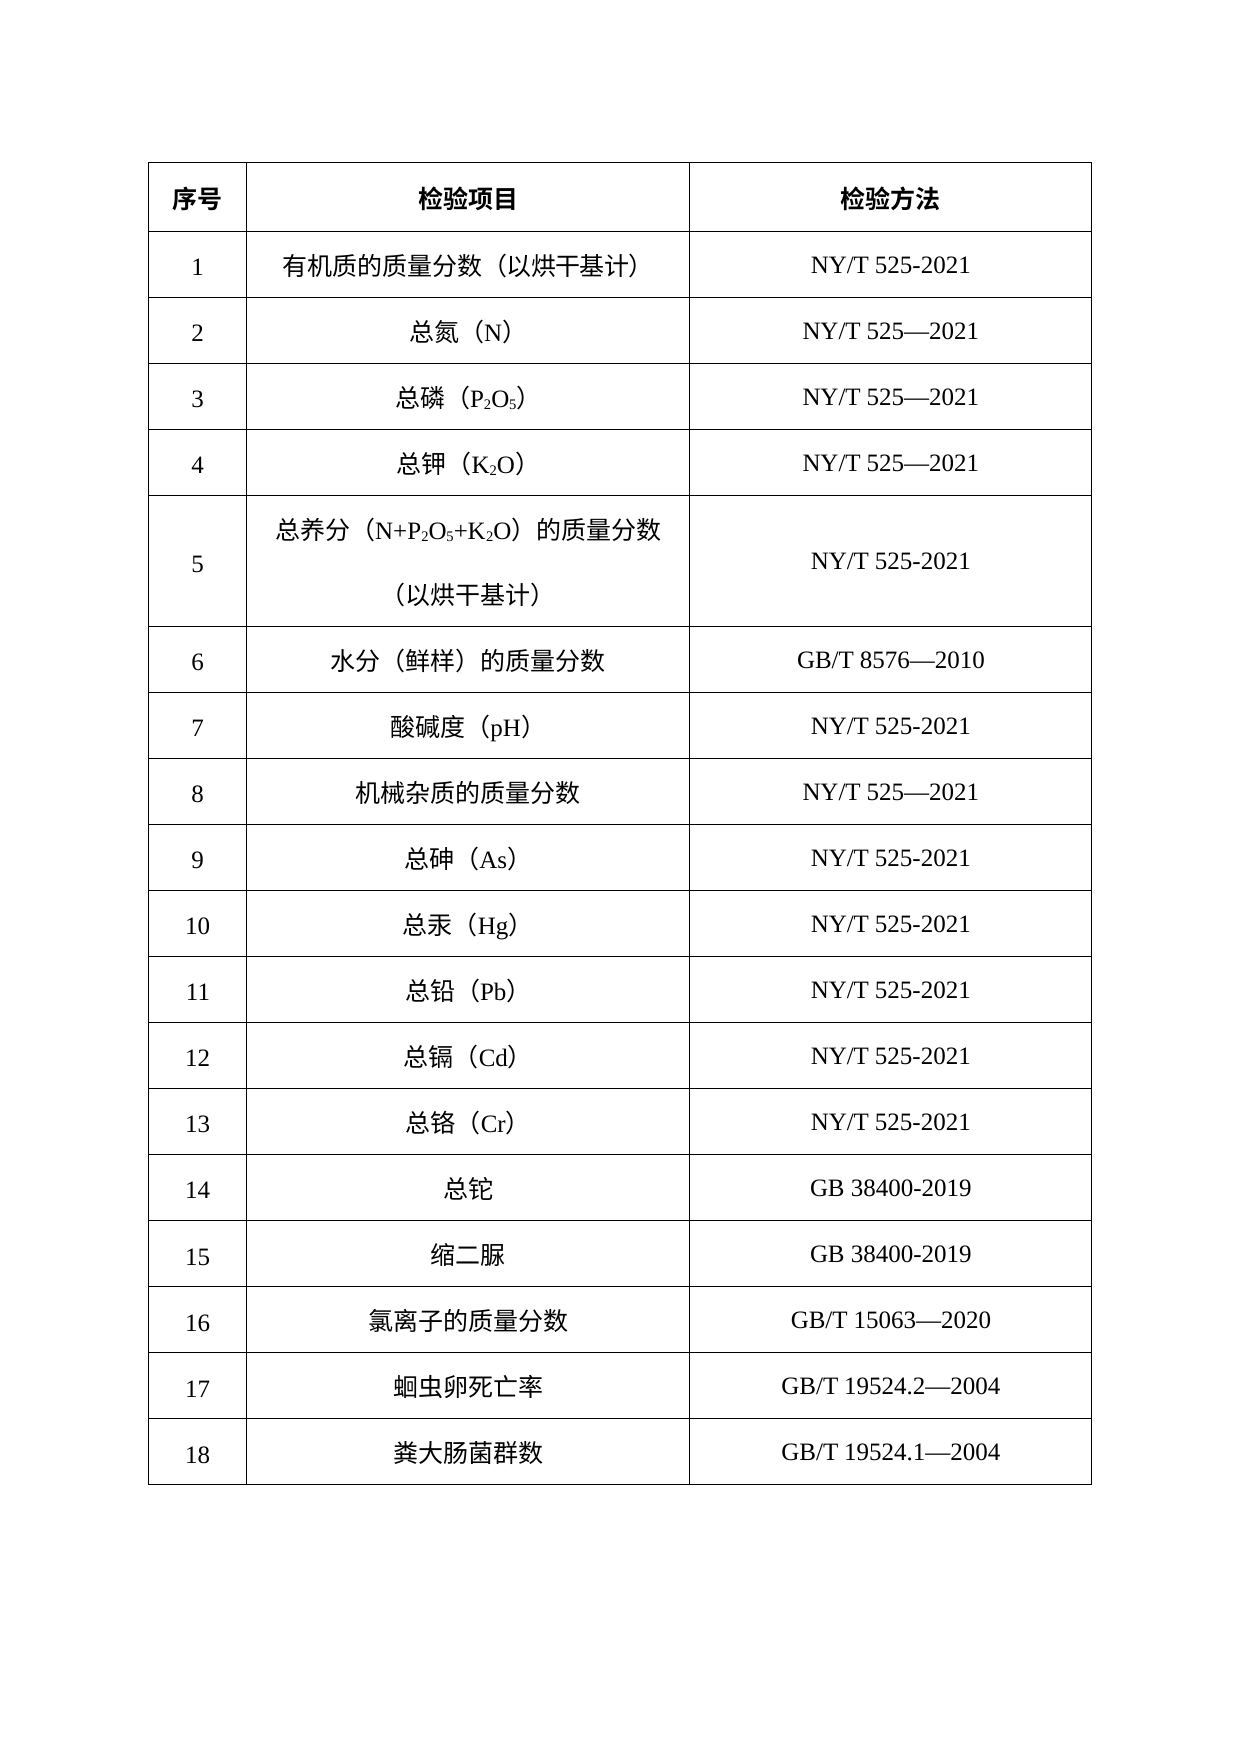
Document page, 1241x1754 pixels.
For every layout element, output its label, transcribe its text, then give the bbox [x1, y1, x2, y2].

table_header 检验项目 [247, 163, 689, 231]
table_cell 6 [149, 627, 246, 692]
table_cell NY/T 525—2021 [690, 430, 1091, 495]
table_cell NY/T 525—2021 [690, 364, 1091, 429]
table_cell GB/T 8576—2010 [690, 627, 1091, 692]
table_cell 总铬（Cr） [247, 1089, 689, 1154]
table_cell 16 [149, 1287, 246, 1352]
table_cell 3 [149, 364, 246, 429]
table_cell GB 38400-2019 [690, 1155, 1091, 1220]
table_cell NY/T 525-2021 [690, 1089, 1091, 1154]
table_cell 缩二脲 [247, 1221, 689, 1286]
table_cell 有机质的质量分数（以烘干基计） [247, 232, 689, 297]
table_header 检验方法 [690, 163, 1091, 231]
table_cell 2 [149, 298, 246, 363]
table_header 序号 [149, 163, 246, 231]
table_cell NY/T 525-2021 [690, 1023, 1091, 1088]
table_cell NY/T 525-2021 [690, 825, 1091, 890]
table_cell 水分（鲜样）的质量分数 [247, 627, 689, 692]
table_cell 总镉（Cd） [247, 1023, 689, 1088]
table_cell NY/T 525-2021 [690, 496, 1091, 626]
table_cell 10 [149, 891, 246, 956]
table_cell 11 [149, 957, 246, 1022]
table_cell NY/T 525—2021 [690, 298, 1091, 363]
table_cell 5 [149, 496, 246, 626]
table_cell 17 [149, 1353, 246, 1418]
table_cell 粪大肠菌群数 [247, 1419, 689, 1484]
table_cell 总养分（N+P2O5+K2O）的质量分数（以烘干基计） [247, 496, 689, 626]
table_cell NY/T 525—2021 [690, 759, 1091, 824]
table_cell 14 [149, 1155, 246, 1220]
table_cell NY/T 525-2021 [690, 693, 1091, 758]
table_cell 12 [149, 1023, 246, 1088]
table_cell 13 [149, 1089, 246, 1154]
table_cell 氯离子的质量分数 [247, 1287, 689, 1352]
table_cell 酸碱度（pH） [247, 693, 689, 758]
table_cell GB/T 19524.2—2004 [690, 1353, 1091, 1418]
table_cell GB/T 19524.1—2004 [690, 1419, 1091, 1484]
table_cell 总汞（Hg） [247, 891, 689, 956]
table_cell NY/T 525-2021 [690, 891, 1091, 956]
table_cell 总铊 [247, 1155, 689, 1220]
table_cell 1 [149, 232, 246, 297]
table_cell 8 [149, 759, 246, 824]
table_cell 7 [149, 693, 246, 758]
table_cell 总磷（P2O5） [247, 364, 689, 429]
table_cell 9 [149, 825, 246, 890]
table_cell 总铅（Pb） [247, 957, 689, 1022]
table_cell 15 [149, 1221, 246, 1286]
table_cell 总砷（As） [247, 825, 689, 890]
table_cell 蛔虫卵死亡率 [247, 1353, 689, 1418]
table_cell 机械杂质的质量分数 [247, 759, 689, 824]
table_cell 总钾（K2O） [247, 430, 689, 495]
table_cell 4 [149, 430, 246, 495]
table_cell GB/T 15063—2020 [690, 1287, 1091, 1352]
table_cell GB 38400-2019 [690, 1221, 1091, 1286]
table_cell NY/T 525-2021 [690, 957, 1091, 1022]
table_cell 总氮（N） [247, 298, 689, 363]
table_cell NY/T 525-2021 [690, 232, 1091, 297]
table_cell 18 [149, 1419, 246, 1484]
